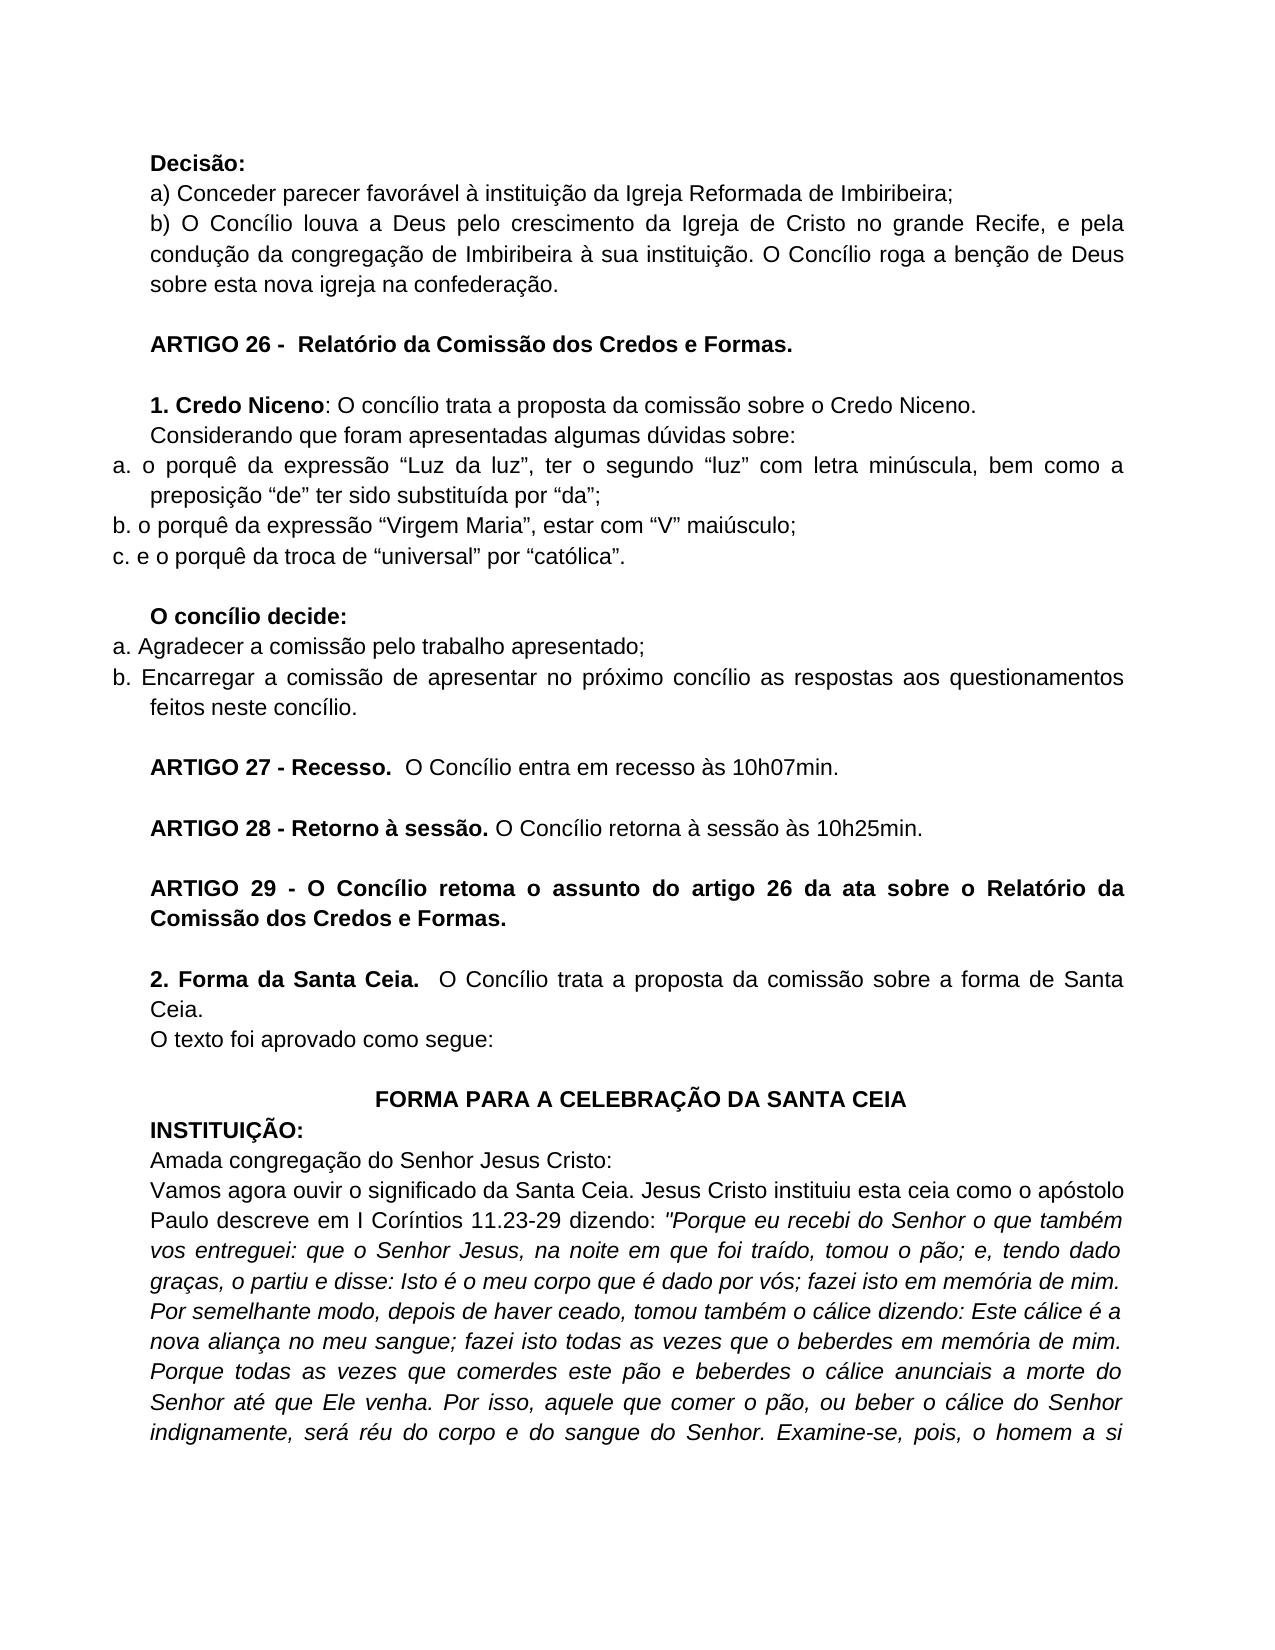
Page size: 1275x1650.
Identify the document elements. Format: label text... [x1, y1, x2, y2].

text ARTIGO 27 - Recesso. O Concílio entra em recesso às 10h07min. [150, 754, 1125, 781]
text a. o porquê da expressão “Luz da luz”, ter o segundo “luz” com letra minúscula, bem como a preposição “de” ter sido substituída por “da”; [112, 452, 1125, 509]
text INSTITUIÇÃO: [150, 1117, 1125, 1143]
text Decisão: [150, 150, 1125, 176]
text b. o porquê da expressão “Virgem Maria”, estar com “V” maiúsculo; [112, 512, 1125, 539]
text b) O Concílio louva a Deus pelo crescimento da Igreja de Cristo no grande Recife, e pela condução da congregação de Imbiribeira à sua instituição. O Concílio roga a benção de Deus sobre esta nova igreja na confederação. [150, 210, 1125, 297]
text ARTIGO 26 - Relatório da Comissão dos Credos e Formas. [150, 331, 1125, 358]
text a) Conceder parecer favorável à instituição da Igreja Reformada de Imbiribeira; [150, 180, 1125, 207]
text a. Agradecer a comissão pelo trabalho apresentado; [112, 633, 1125, 660]
text ARTIGO 29 - O Concílio retoma o assunto do artigo 26 da ata sobre o Relatório da Comissão dos Credos e Formas. [150, 875, 1125, 932]
text O texto foi aprovado como segue: [150, 1026, 1125, 1052]
text FORMA PARA A CELEBRAÇÃO DA SANTA CEIA [150, 1086, 1125, 1113]
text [150, 1177, 1125, 1445]
text 2. Forma da Santa Ceia. O Concílio trata a proposta da comissão sobre a forma de Santa Ceia. [150, 966, 1125, 1022]
text Amada congregação do Senhor Jesus Cristo: [150, 1147, 1125, 1173]
text b. Encarregar a comissão de apresentar no próximo concílio as respostas aos questionamentos feitos neste concílio. [112, 663, 1125, 720]
text 1. Credo Niceno: O concílio trata a proposta da comissão sobre o Credo Niceno. [150, 392, 1125, 418]
text c. e o porquê da troca de “universal” por “católica”. [112, 543, 1125, 569]
text O concílio decide: [150, 603, 1125, 629]
text ARTIGO 28 - Retorno à sessão. O Concílio retorna à sessão às 10h25min. [150, 814, 1125, 841]
text Considerando que foram apresentadas algumas dúvidas sobre: [150, 422, 1125, 448]
